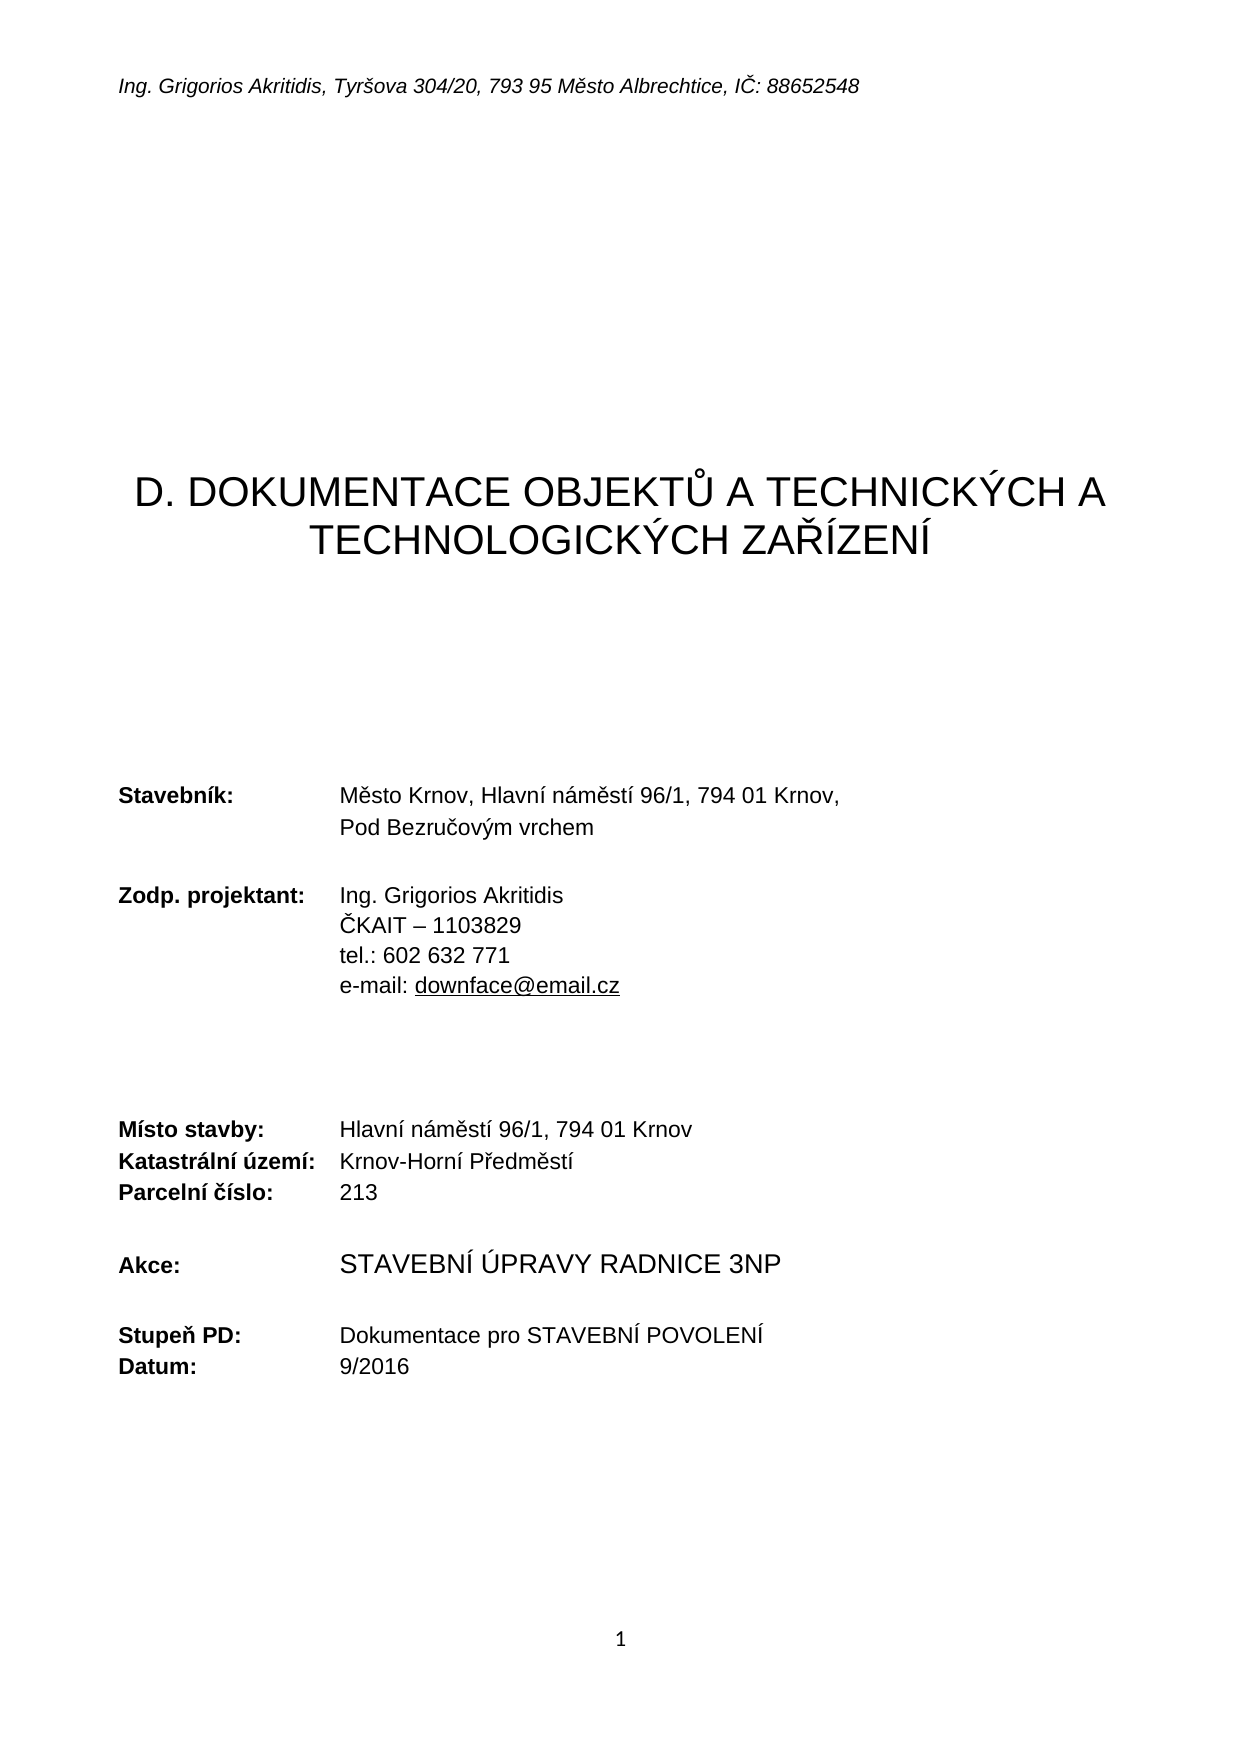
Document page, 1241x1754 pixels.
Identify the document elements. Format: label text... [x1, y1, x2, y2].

text Stavebník: Město Krnov, Hlavní náměstí 96/1, 794 01 Krnov, [118, 782, 1122, 809]
text Stupeň PD: Dokumentace pro STAVEBNÍ POVOLENÍ [118, 1322, 1122, 1348]
text Katastrální území: Krnov-Horní Předměstí [118, 1148, 1122, 1174]
text D. DOKUMENTACE OBJEKTŮ A TECHNICKÝCH A TECHNOLOGICKÝCH ZAŘÍZENÍ [118, 468, 1122, 563]
text e-mail: downface@email.cz [266, 972, 1122, 999]
text ČKAIT – 1103829 [266, 912, 1122, 938]
text Místo stavby: Hlavní náměstí 96/1, 794 01 Krnov [118, 1116, 1122, 1143]
text Pod Bezručovým vrchem [266, 814, 1122, 840]
text Akce: STAVEBNÍ ÚPRAVY RADNICE 3NP [118, 1248, 1122, 1279]
text Zodp. projektant: Ing. Grigorios Akritidis [118, 882, 1122, 908]
text Parcelní číslo: 213 [118, 1179, 1122, 1205]
text tel.: 602 632 771 [266, 942, 1122, 968]
text Datum: 9/2016 [118, 1353, 1122, 1380]
